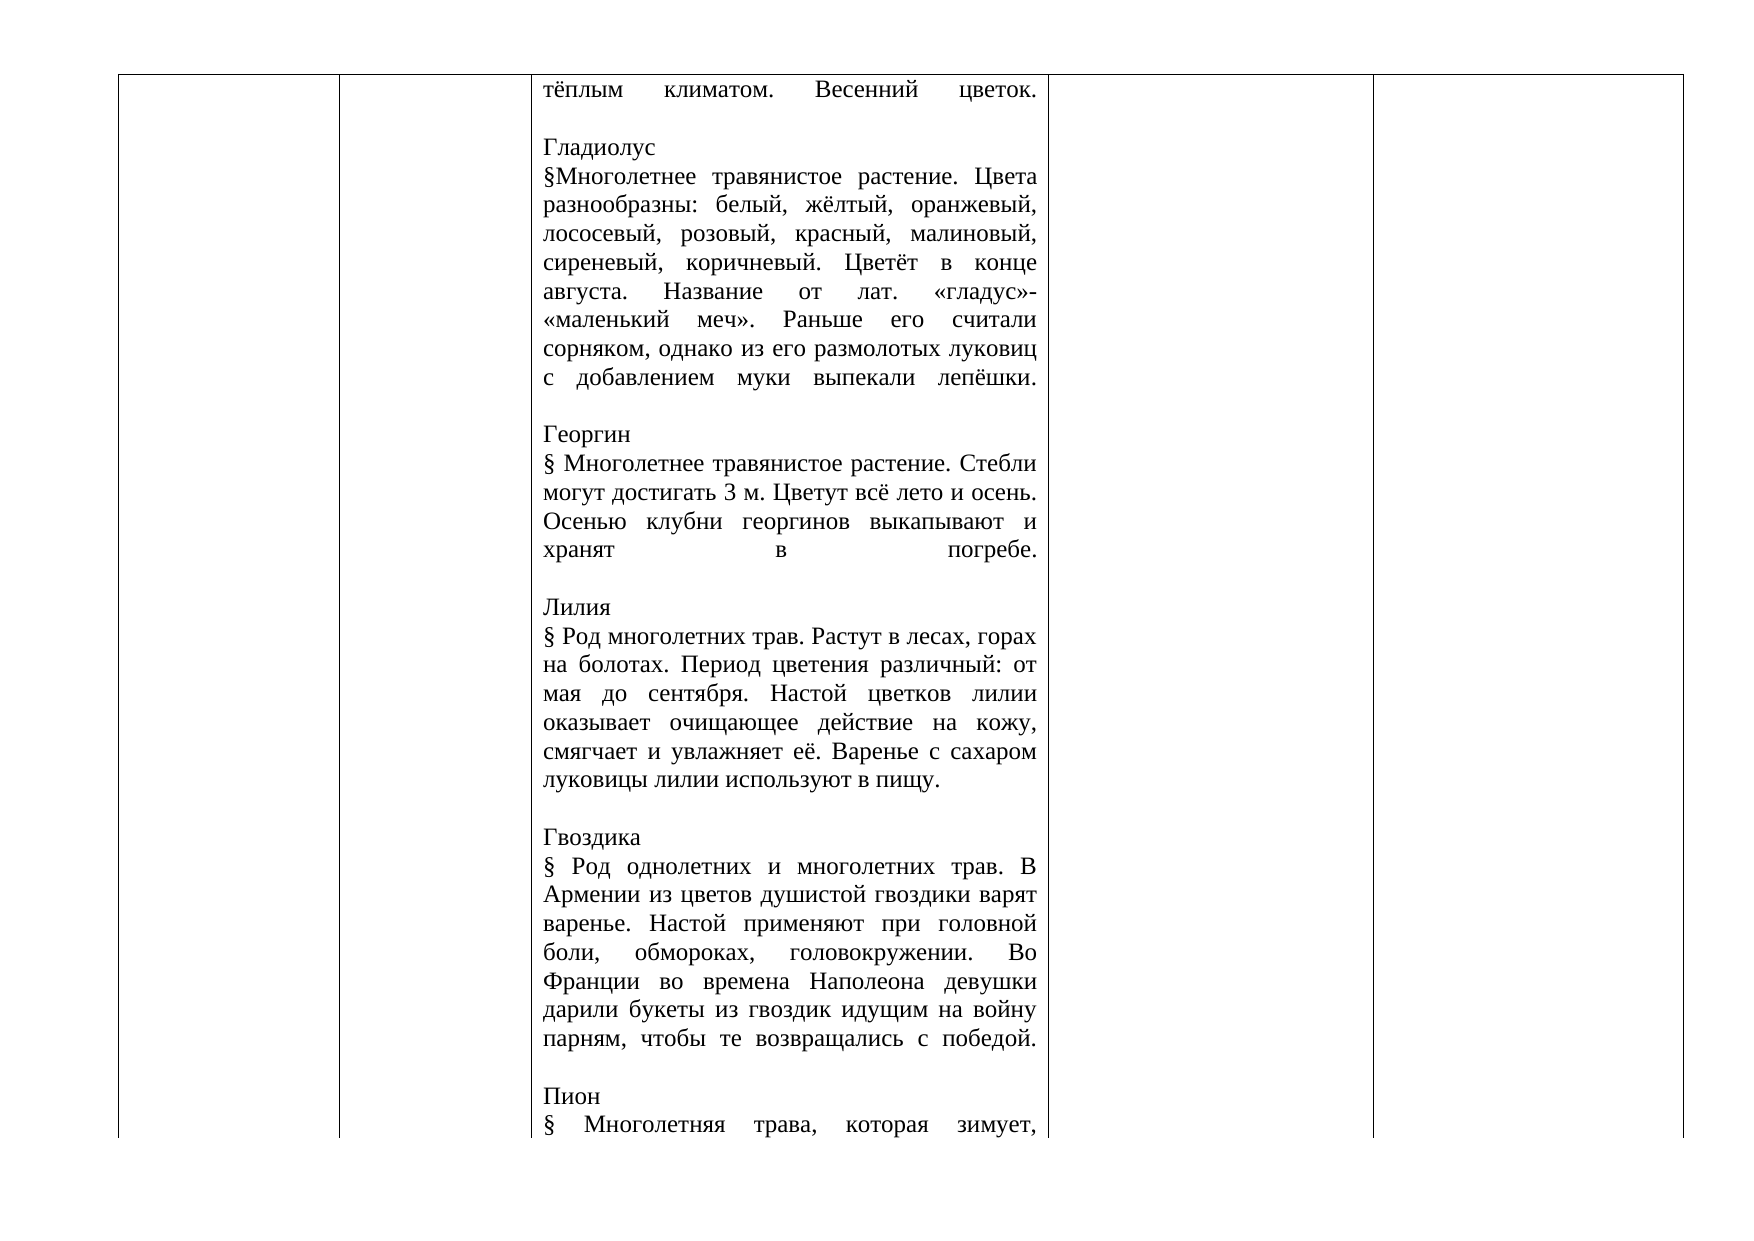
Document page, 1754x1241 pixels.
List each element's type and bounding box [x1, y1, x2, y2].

table_cell [1374, 75, 1683, 1138]
table_cell [340, 75, 531, 1138]
table_cell [532, 75, 1048, 1138]
table_cell [119, 75, 339, 1138]
table_cell [1049, 75, 1373, 1138]
